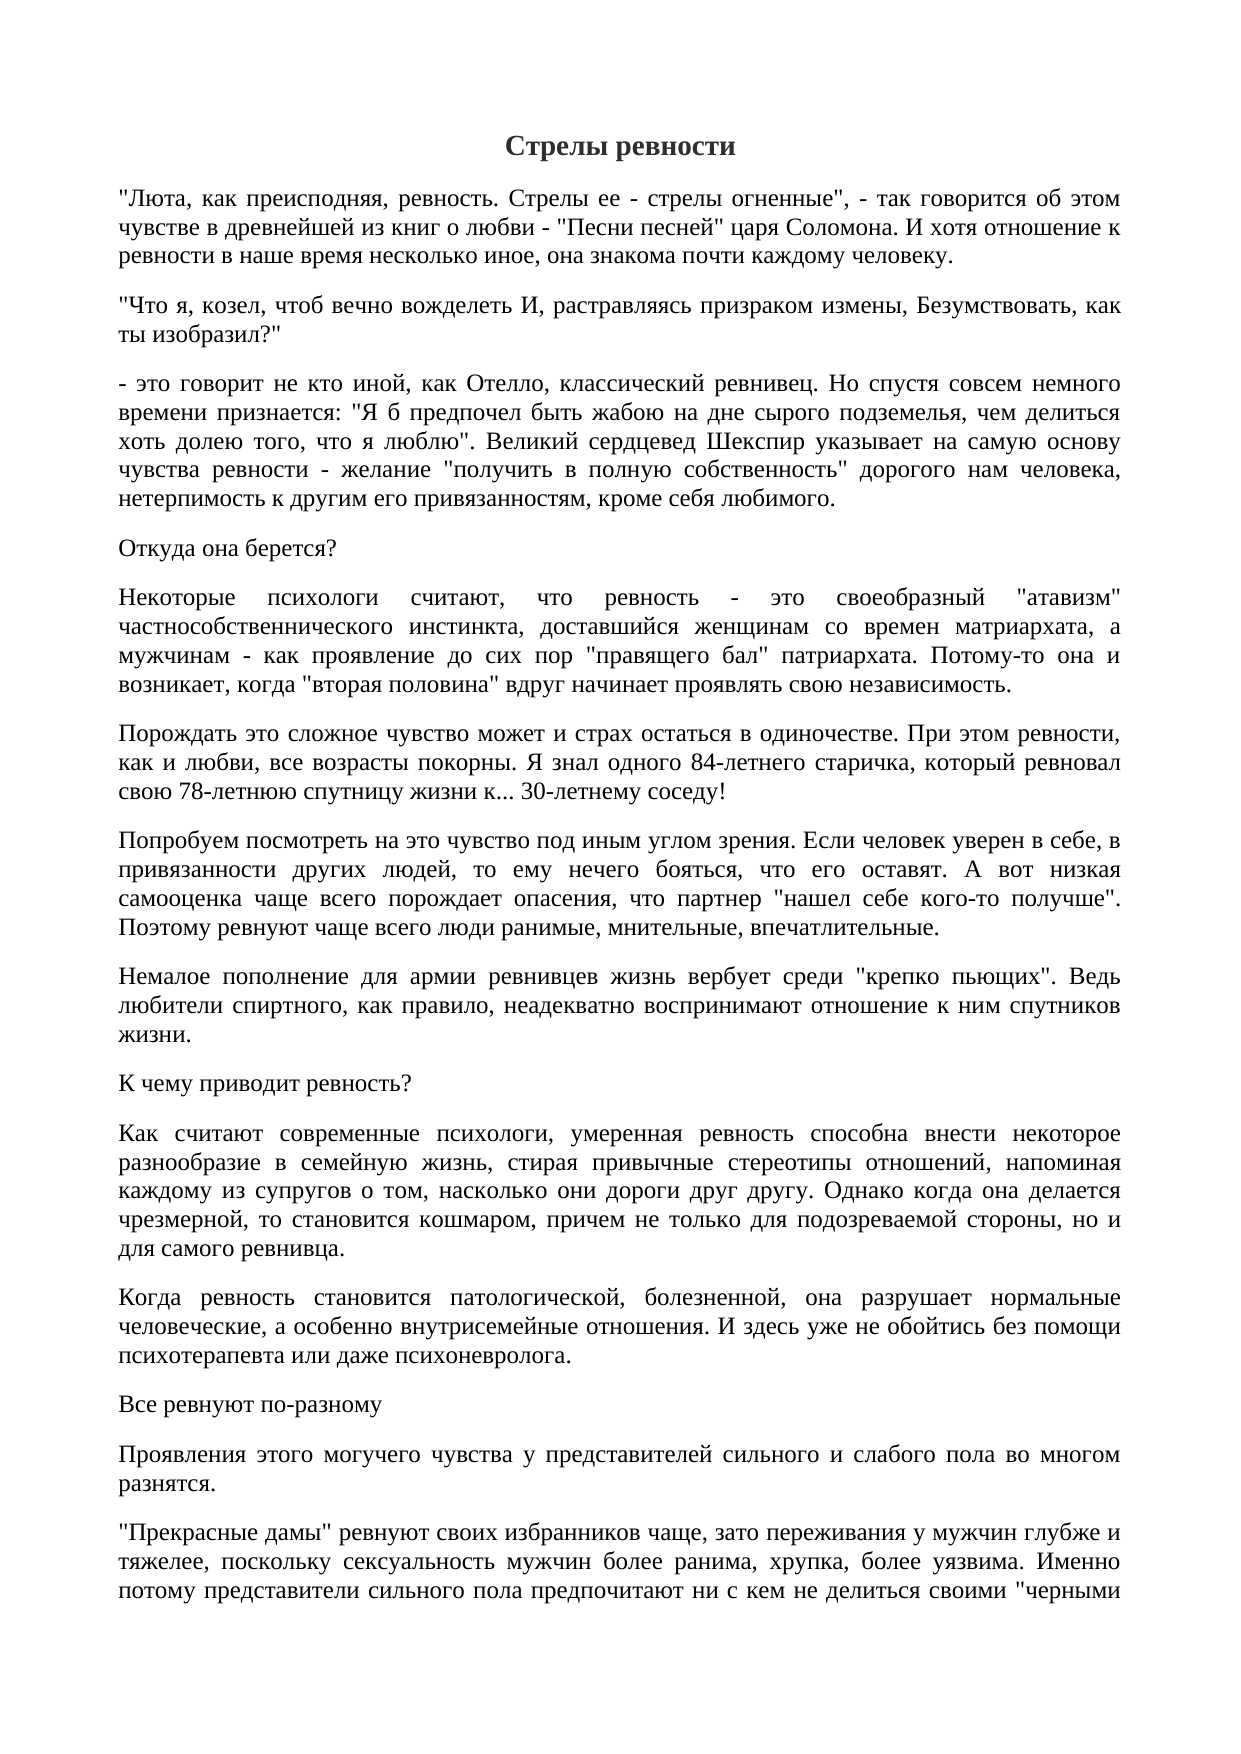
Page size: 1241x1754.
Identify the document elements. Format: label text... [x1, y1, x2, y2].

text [118, 1517, 1122, 1604]
text Немалое пополнение для армии ревнивцев жизнь вербует среди "крепко пьющих". Ведь любители спиртного, как правило, неадекватно воспринимают отношение к ним спутников жизни. [118, 961, 1122, 1047]
text Некоторые психологи считают, что ревность - это своеобразный "атавизм" частнособственнического инстинкта, доставшийся женщинам со времен матриархата, а мужчинам - как проявление до сих пор "правящего бал" патриархата. Потому-то она и возникает, когда "вторая половина" вдруг начинает проявлять свою независимость. [118, 582, 1122, 697]
text К чему приводит ревность? [118, 1068, 1122, 1097]
text Стрелы ревности [118, 128, 1122, 162]
text Откуда она берется? [118, 533, 1122, 562]
text Как считают современные психологи, умеренная ревность способна внести некоторое разнообразие в семейную жизнь, стирая привычные стереотипы отношений, напоминая каждому из супругов о том, насколько они дороги друг другу. Однако когда она делается чрезмерной, то становится кошмаром, причем не только для подозреваемой стороны, но и для самого ревнивца. [118, 1118, 1122, 1262]
text Порождать это сложное чувство может и страх остаться в одиночестве. При этом ревности, как и любви, все возрасты покорны. Я знал одного 84-летнего старичка, который ревновал свою 78-летнюю спутницу жизни к... 30-летнему соседу! [118, 718, 1122, 804]
text Когда ревность становится патологической, болезненной, она разрушает нормальные человеческие, а особенно внутрисемейные отношения. И здесь уже не обойтись без помощи психотерапевта или даже психоневролога. [118, 1282, 1122, 1369]
text Проявления этого могучего чувства у представителей сильного и слабого пола во многом разнятся. [118, 1439, 1122, 1497]
text Попробуем посмотреть на это чувство под иным углом зрения. Если человек уверен в себе, в привязанности других людей, то ему нечего бояться, что его оставят. А вот низкая самооценка чаще всего порождает опасения, что партнер "нашел себе кого-то получше". Поэтому ревнуют чаще всего люди ранимые, мнительные, впечатлительные. [118, 825, 1122, 940]
text "Люта, как преисподняя, ревность. Стрелы ее - стрелы огненные", - так говорится об этом чувстве в древнейшей из книг о любви - "Песни песней" царя Соломона. И хотя отношение к ревности в наше время несколько иное, она знакома почти каждому человеку. [118, 183, 1122, 269]
text "Что я, козел, чтоб вечно вожделеть И, растравляясь призраком измены, Безумствовать, как ты изобразил?" [118, 290, 1122, 347]
text - это говорит не кто иной, как Отелло, классический ревнивец. Но спустя совсем немного времени признается: "Я б предпочел быть жабою на дне сырого подземелья, чем делиться хоть долею того, что я люблю". Великий сердцевед Шекспир указывает на самую основу чувства ревности - желание "получить в полную собственность" дорогого нам человека, нетерпимость к другим его привязанностям, кроме себя любимого. [118, 368, 1122, 512]
text Все ревнуют по-разному [118, 1389, 1122, 1418]
